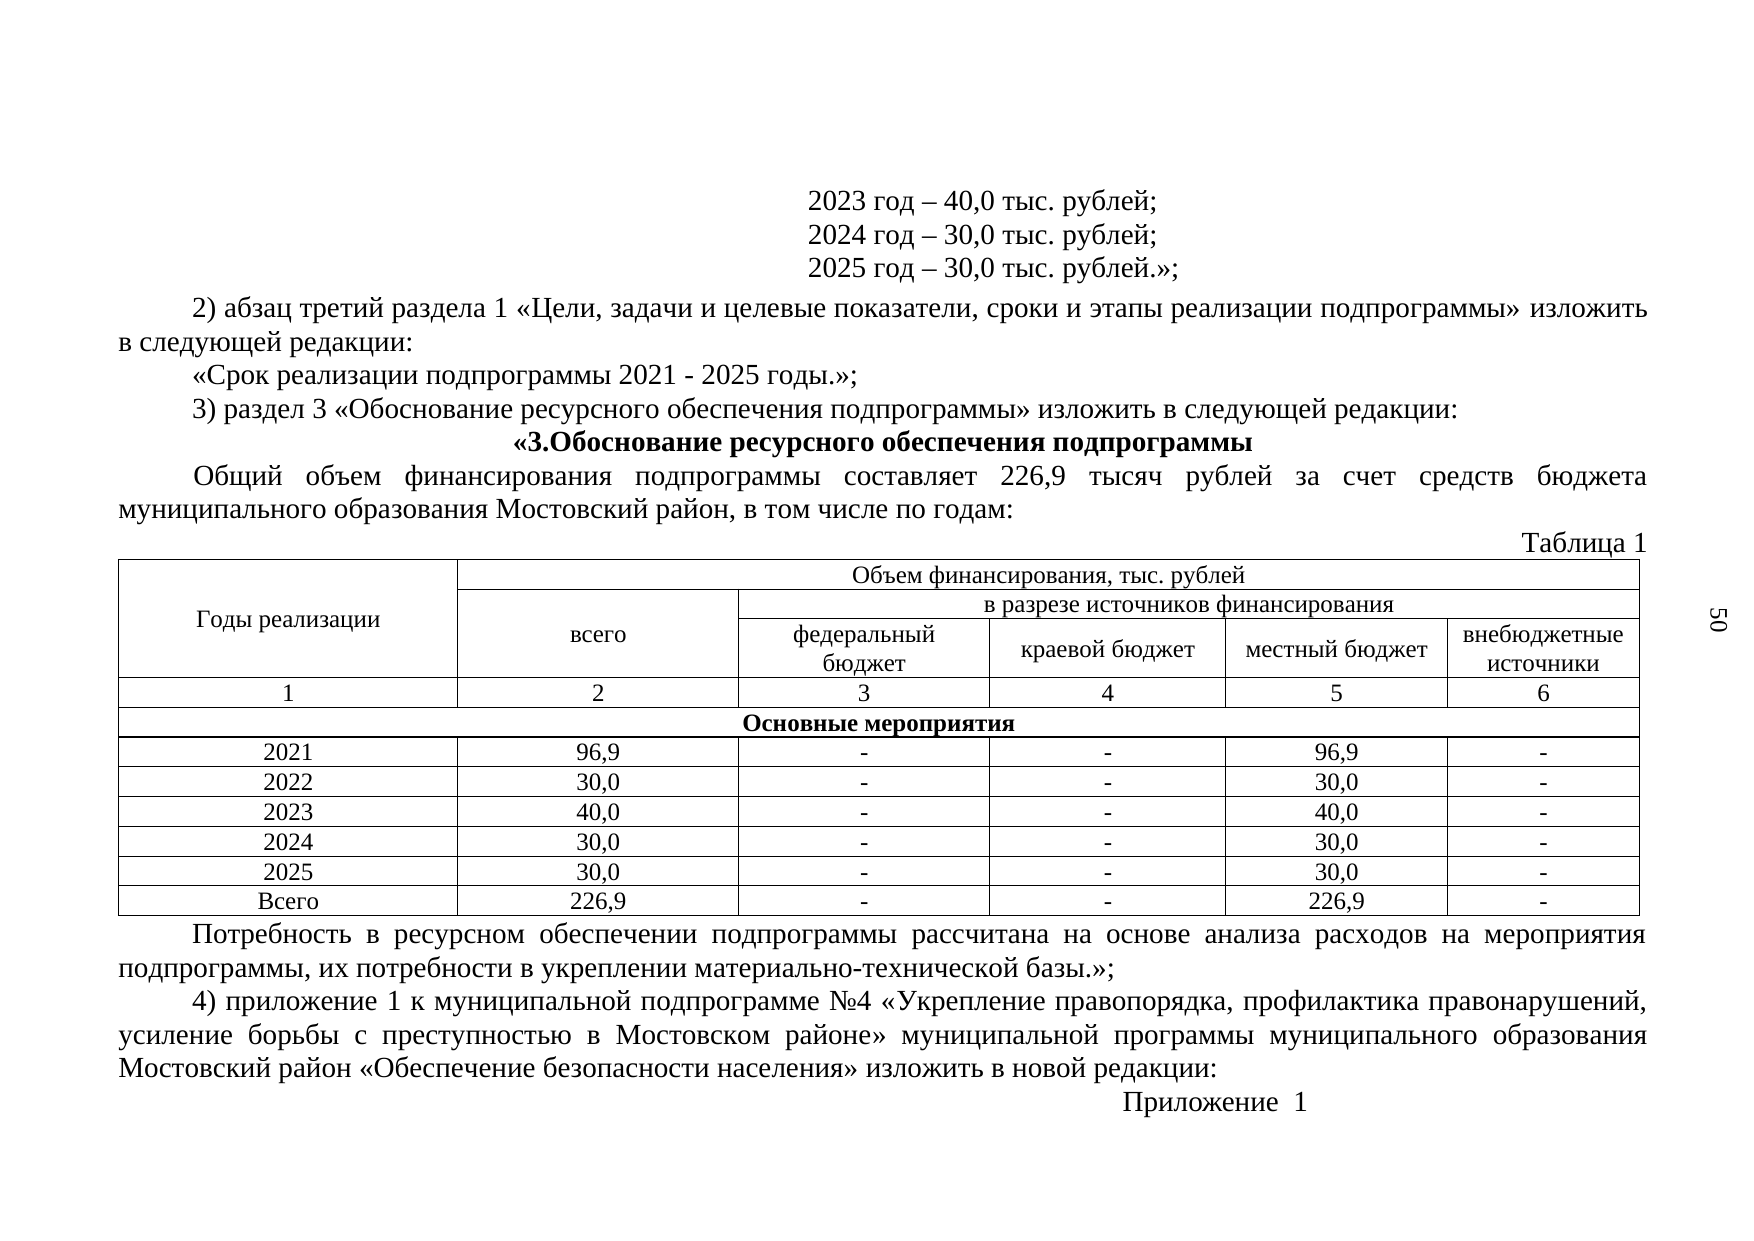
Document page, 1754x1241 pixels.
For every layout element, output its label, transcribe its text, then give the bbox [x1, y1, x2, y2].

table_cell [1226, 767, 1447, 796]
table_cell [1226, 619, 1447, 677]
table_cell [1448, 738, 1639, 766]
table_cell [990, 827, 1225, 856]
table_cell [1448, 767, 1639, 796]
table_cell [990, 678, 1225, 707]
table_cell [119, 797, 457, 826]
text «Срок реализации подпрограммы 2021 - 2025 годы.»; [118, 357, 1648, 391]
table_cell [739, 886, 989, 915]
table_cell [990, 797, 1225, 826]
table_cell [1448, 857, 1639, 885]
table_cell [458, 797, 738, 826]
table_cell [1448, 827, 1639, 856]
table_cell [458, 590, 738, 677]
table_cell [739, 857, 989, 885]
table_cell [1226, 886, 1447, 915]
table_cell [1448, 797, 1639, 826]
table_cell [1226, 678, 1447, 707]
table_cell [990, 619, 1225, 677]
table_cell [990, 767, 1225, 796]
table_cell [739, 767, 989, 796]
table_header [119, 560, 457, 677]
text Таблица 1 [118, 525, 1648, 559]
text Приложение 1 [1122, 1084, 1648, 1117]
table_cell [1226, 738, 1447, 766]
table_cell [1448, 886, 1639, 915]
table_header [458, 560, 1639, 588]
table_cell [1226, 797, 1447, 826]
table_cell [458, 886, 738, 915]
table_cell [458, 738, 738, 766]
text 4) приложение 1 к муниципальной подпрограмме №4 «Укрепление правопорядка, профилактика правонарушений, усиление борьбы с преступностью в Мостовском районе» муниципальной программы муниципального образования Мостовский район «Обеспечение безопасности населения» изложить в новой редакции: [118, 983, 1648, 1084]
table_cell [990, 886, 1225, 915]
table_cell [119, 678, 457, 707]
text 3) раздел 3 «Обоснование ресурсного обеспечения подпрограммы» изложить в следующей редакции: [118, 391, 1648, 424]
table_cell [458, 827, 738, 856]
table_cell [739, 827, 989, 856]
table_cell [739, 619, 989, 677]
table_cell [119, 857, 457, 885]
text Потребность в ресурсном обеспечении подпрограммы рассчитана на основе анализа расходов на мероприятия подпрограммы, их потребности в укреплении материально-технической базы.»; [118, 916, 1648, 983]
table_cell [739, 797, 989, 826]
text «3.Обоснование ресурсного обеспечения подпрограммы [118, 424, 1648, 458]
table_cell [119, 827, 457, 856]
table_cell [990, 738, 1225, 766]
text Общий объем финансирования подпрограммы составляет 226,9 тысяч рублей за счет средств бюджета муниципального образования Мостовский район, в том числе по годам: [118, 458, 1648, 525]
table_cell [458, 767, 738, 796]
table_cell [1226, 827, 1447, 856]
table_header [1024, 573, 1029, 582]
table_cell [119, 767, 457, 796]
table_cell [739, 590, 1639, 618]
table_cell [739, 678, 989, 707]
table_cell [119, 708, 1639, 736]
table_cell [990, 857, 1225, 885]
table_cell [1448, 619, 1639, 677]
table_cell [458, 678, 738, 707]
text 2) абзац третий раздела 1 «Цели, задачи и целевые показатели, сроки и этапы реализации подпрограммы» изложить в следующей редакции: [118, 290, 1648, 357]
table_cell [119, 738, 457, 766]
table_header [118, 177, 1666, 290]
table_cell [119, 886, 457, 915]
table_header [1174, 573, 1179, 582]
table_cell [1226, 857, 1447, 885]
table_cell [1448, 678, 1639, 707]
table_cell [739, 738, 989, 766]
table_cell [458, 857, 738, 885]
